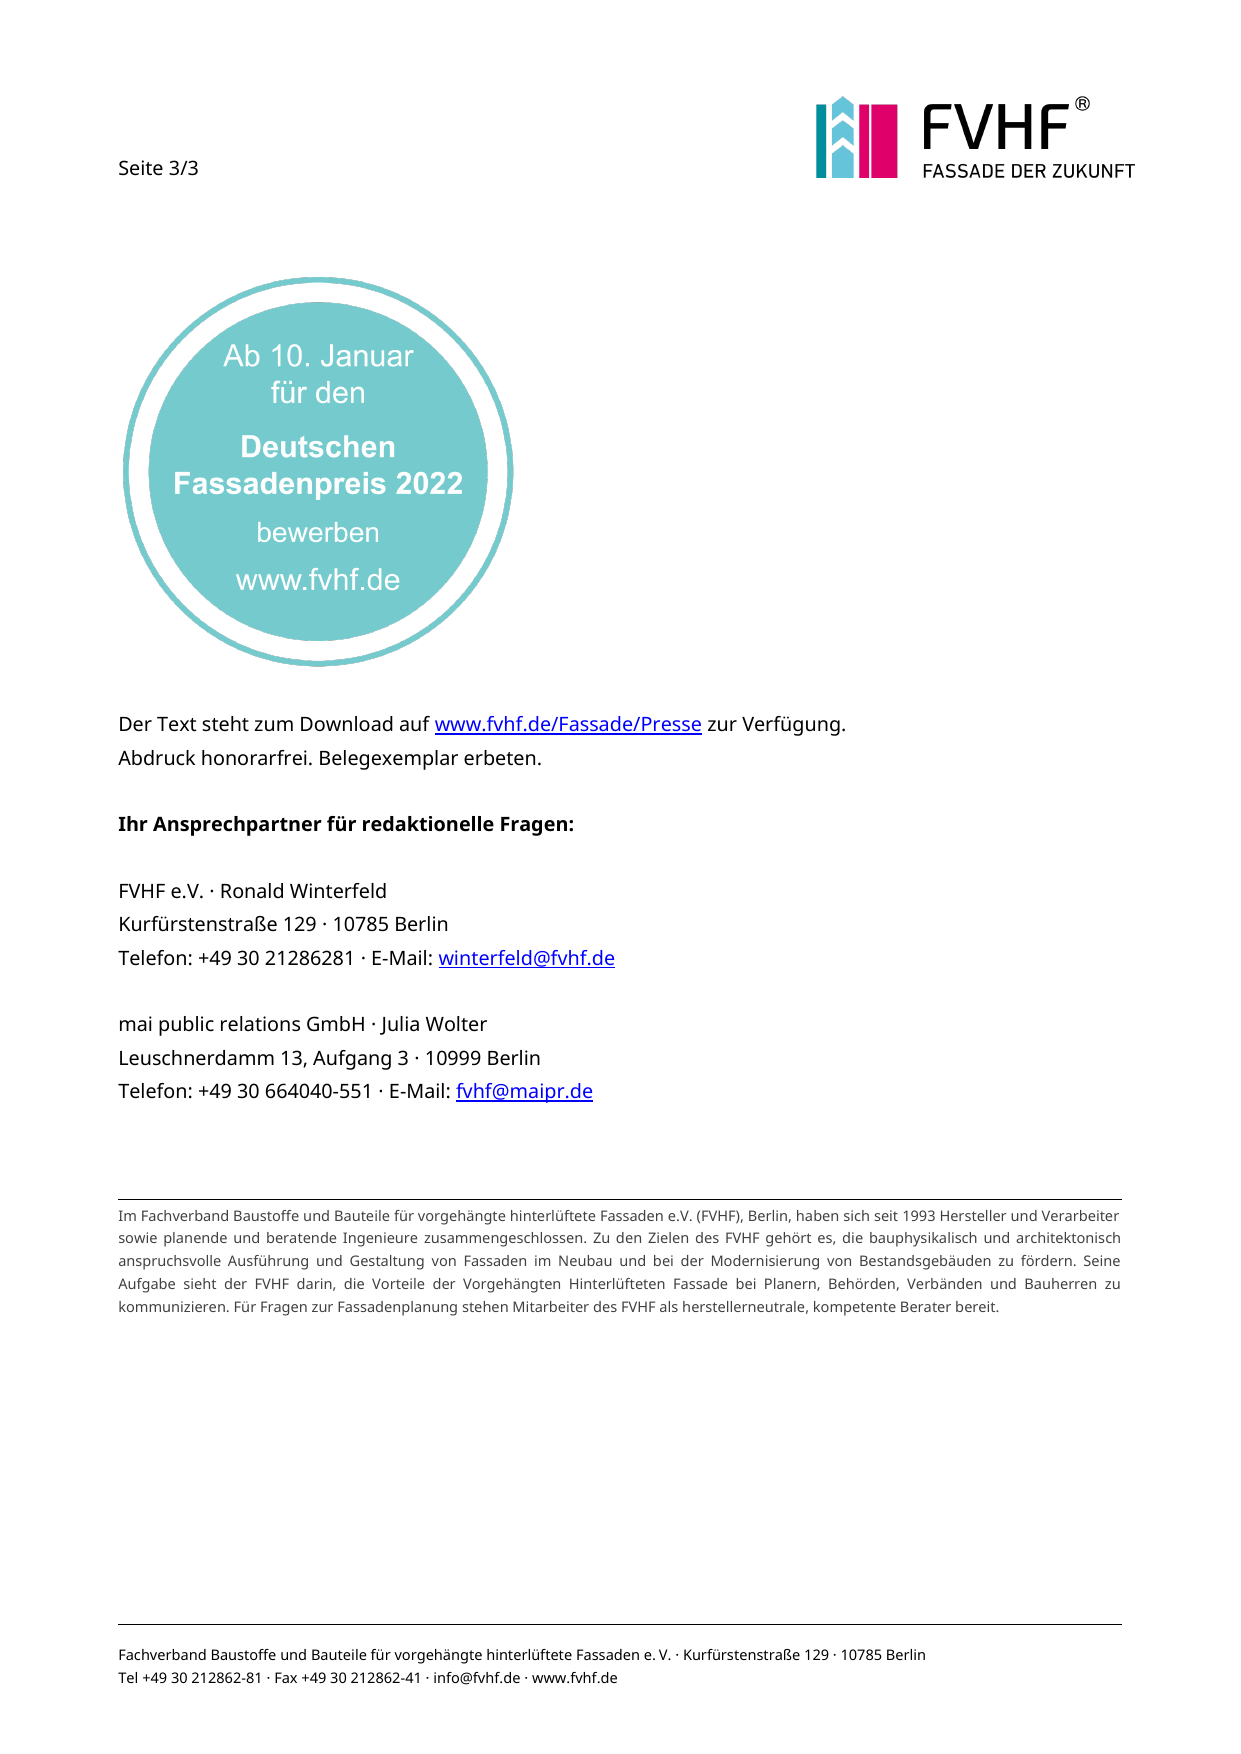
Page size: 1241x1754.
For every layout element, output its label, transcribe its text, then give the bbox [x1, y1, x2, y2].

text Ihr Ansprechpartner für redaktionelle Fragen: [118, 804, 1122, 837]
picture [815, 95, 1136, 179]
text Kurfürstenstraße 129 · 10785 Berlin [118, 904, 1122, 937]
text Telefon: +49 30 21286281 · E-Mail: winterfeld@fvhf.de [118, 937, 1122, 971]
text Im Fachverband Baustoffe und Bauteile für vorgehängte hinterlüftete Fassaden e.V. (FVHF), Berlin, haben sich seit 1993 Hersteller und Verarbeiter sowie planende und beratende Ingenieure zusammengeschlossen. Zu den Zielen des FVHF gehört es, die bauphysikalisch und architektonisch anspruchsvolle Ausführung und Gestaltung von Fassaden im Neubau und bei der Modernisierung von Bestandsgebäuden zu fördern. Seine Aufgabe sieht der FVHF darin, die Vorteile der Vorgehängten Hinterlüfteten Fassade bei Planern, Behörden, Verbänden und Bauherren zu kommunizieren. Für Fragen zur Fassadenplanung stehen Mitarbeiter des FVHF als herstellerneutrale, kompetente Berater bereit. [118, 1200, 1122, 1317]
text Leuschnerdamm 13, Aufgang 3 · 10999 Berlin [118, 1037, 1122, 1071]
text mai public relations GmbH · Julia Wolter [118, 1004, 1122, 1037]
text Der Text steht zum Download auf www.fvhf.de/Fassade/Presse zur Verfügung. [118, 704, 1122, 737]
text Telefon: +49 30 664040-551 · E-Mail: fvhf@maipr.de [118, 1071, 1122, 1104]
text Abdruck honorarfrei. Belegexemplar erbeten. [118, 737, 1122, 771]
text FVHF e.V. · Ronald Winterfeld [118, 871, 1122, 904]
